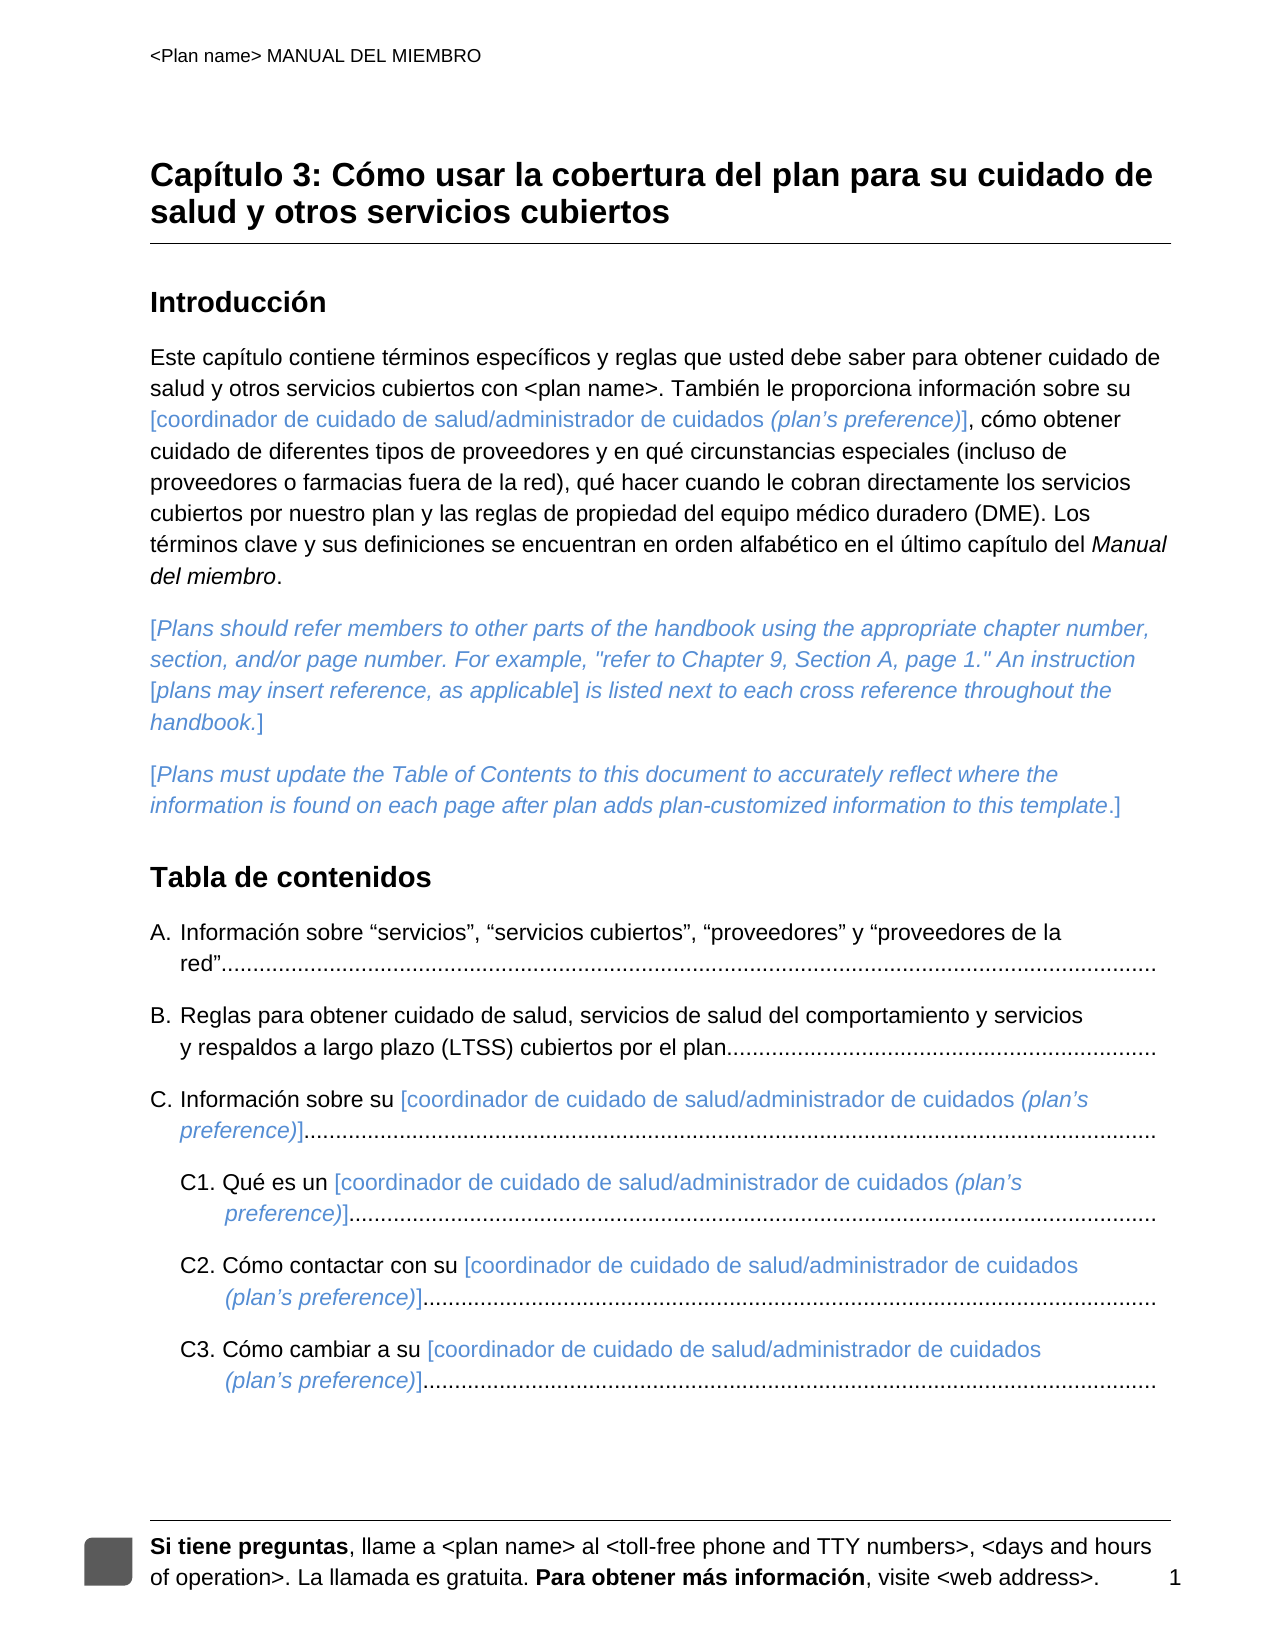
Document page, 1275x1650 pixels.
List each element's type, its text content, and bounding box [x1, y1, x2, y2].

subtitle Capítulo 3: Cómo usar la cobertura del plan para su cuidado de salud y otros servicios cubiertos [150, 156, 1171, 243]
text Este capítulo contiene términos específicos y reglas que usted debe saber para obtener cuidado de salud y otros servicios cubiertos con <plan name>. También le proporciona información sobre su [coordinador de cuidado de salud/administrador de cuidados (plan’s preference)], cómo obtener cuidado de diferentes tipos de proveedores y en qué circunstancias especiales (incluso de proveedores o farmacias fuera de la red), qué hacer cuando le cobran directamente los servicios cubiertos por nuestro plan y las reglas de propiedad del equipo médico duradero (DME). Los términos clave y sus definiciones se encuentran en orden alfabético en el último capítulo del Manual del miembro. [150, 340, 1171, 590]
text C1. Qué es un [coordinador de cuidado de salud/administrador de cuidados (plan’s preference)] 7 [180, 1165, 1096, 1228]
text B. Reglas para obtener cuidado de salud, servicios de salud del comportamiento y servicios y respaldos a largo plazo (LTSS) cubiertos por el plan 4 [150, 999, 1096, 1061]
text Introducción [150, 282, 1171, 319]
text A. Información sobre “servicios”, “servicios cubiertos”, “proveedores” y “proveedores de la red” 4 [150, 915, 1096, 978]
text C2. Cómo contactar con su [coordinador de cuidado de salud/administrador de cuidados (plan’s preference)] 7 [180, 1249, 1096, 1311]
text Tabla de contenidos [150, 857, 1171, 894]
text [Plans must update the Table of Contents to this document to accurately reflect where the information is found on each page after plan adds plan-customized information to this template.] [150, 757, 1171, 819]
text C3. Cómo cambiar a su [coordinador de cuidado de salud/administrador de cuidados (plan’s preference)] 7 [180, 1332, 1096, 1394]
text [Plans should refer members to other parts of the handbook using the appropriate chapter number, section, and/or page number. For example, "refer to Chapter 9, Section A, page 1." An instruction [plans may insert reference, as applicable] is listed next to each cross reference throughout the handbook.] [150, 611, 1171, 736]
text C. Información sobre su [coordinador de cuidado de salud/administrador de cuidados (plan’s preference)] 6 [150, 1082, 1096, 1144]
